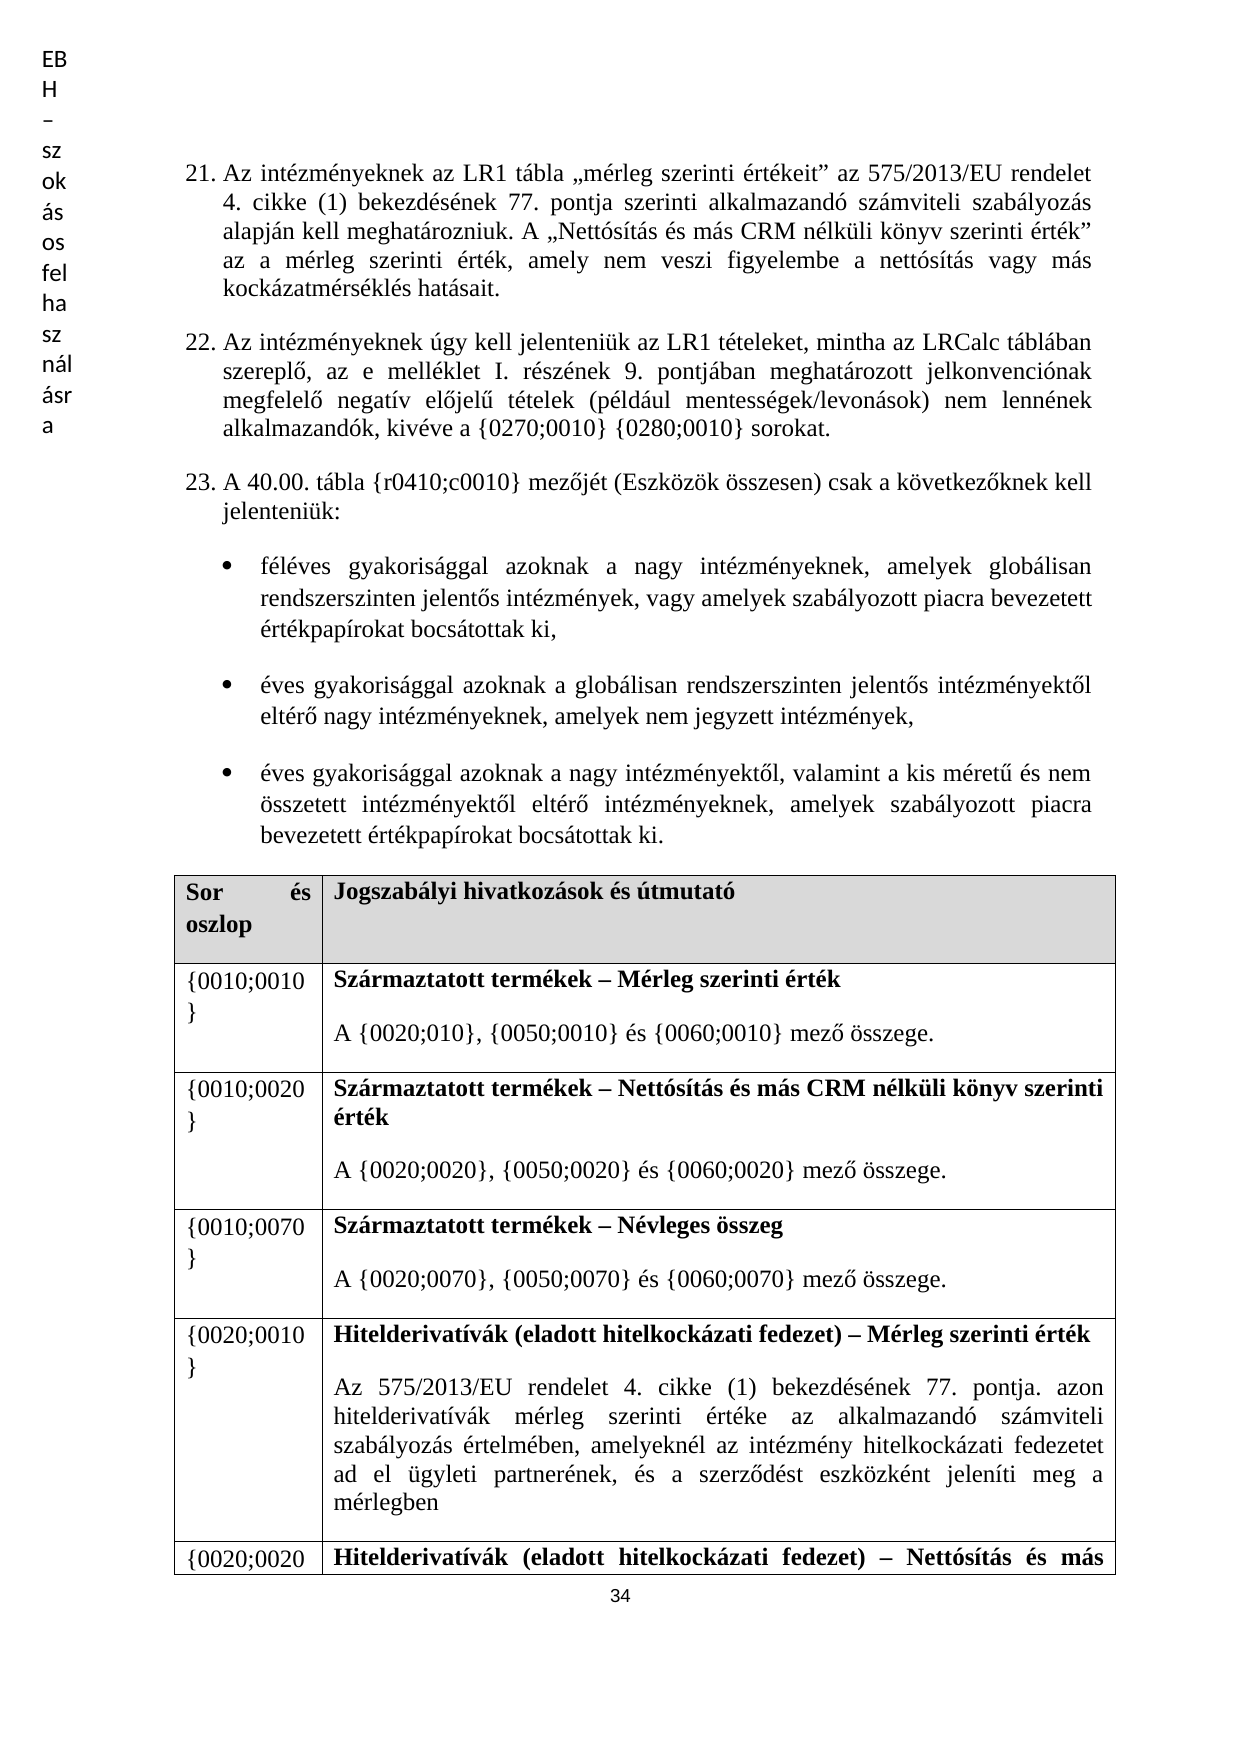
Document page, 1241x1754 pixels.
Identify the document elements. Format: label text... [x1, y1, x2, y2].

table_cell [323, 1542, 1115, 1573]
list éves gyakorisággal azoknak a globálisan rendszerszinten jelentős intézményektől eltérő nagy intézményeknek, amelyek nem jegyzett intézmények, [223, 668, 1092, 731]
table_cell {0010;0020} [175, 1073, 322, 1209]
table_cell Származtatott termékek – Mérleg szerinti érték A {0020;010}, {0050;0010} és {0060;0010} mező összege. [323, 964, 1115, 1072]
table_header Sor és oszlop [175, 876, 322, 963]
table_cell {0020;0020} [175, 1542, 322, 1573]
table_cell {0010;0010} [175, 964, 322, 1072]
list féléves gyakorisággal azoknak a nagy intézményeknek, amelyek globálisan rendszerszinten jelentős intézmények, vagy amelyek szabályozott piacra bevezetett értékpapírokat bocsátottak ki, [223, 550, 1092, 643]
table_cell {0020;0010} [175, 1319, 322, 1541]
table_cell Származtatott termékek – Nettósítás és más CRM nélküli könyv szerinti érték A {0020;0020}, {0050;0020} és {0060;0020} mező összege. [323, 1073, 1115, 1209]
table_cell {0010;0070} [175, 1210, 322, 1318]
text 22. Az intézményeknek úgy kell jelenteniük az LR1 tételeket, mintha az LRCalc táblában szereplő, az e melléklet I. részének 9. pontjában meghatározott jelkonvenciónak megfelelő negatív előjelű tételek (például mentességek/levonások) nem lennének alkalmazandók, kivéve a {0270;0010} {0280;0010} sorokat. [185, 327, 1092, 442]
text 23. A 40.00. tábla {r0410;c0010} mezőjét (Eszközök összesen) csak a következőknek kell jelenteniük: [185, 467, 1092, 525]
list éves gyakorisággal azoknak a nagy intézményektől, valamint a kis méretű és nem összetett intézményektől eltérő intézményeknek, amelyek szabályozott piacra bevezetett értékpapírokat bocsátottak ki. [223, 756, 1092, 850]
table_cell Hitelderivatívák (eladott hitelkockázati fedezet) – Mérleg szerinti érték Az 575/2013/EU rendelet 4. cikke (1) bekezdésének 77. pontja. azon hitelderivatívák mérleg szerinti értéke az alkalmazandó számviteli szabályozás értelmében, amelyeknél az intézmény hitelkockázati fedezetet ad el ügyleti partnerének, és a szerződést eszközként jeleníti meg a mérlegben [323, 1319, 1115, 1541]
table_cell Származtatott termékek – Névleges összeg A {0020;0070}, {0050;0070} és {0060;0070} mező összege. [323, 1210, 1115, 1318]
text 21. Az intézményeknek az LR1 tábla „mérleg szerinti értékeit” az 575/2013/EU rendelet 4. cikke (1) bekezdésének 77. pontja szerinti alkalmazandó számviteli szabályozás alapján kell meghatározniuk. A „Nettósítás és más CRM nélküli könyv szerinti érték” az a mérleg szerinti érték, amely nem veszi figyelembe a nettósítás vagy más kockázatmérséklés hatásait. [185, 158, 1092, 302]
table_header Jogszabályi hivatkozások és útmutató [323, 876, 1115, 963]
